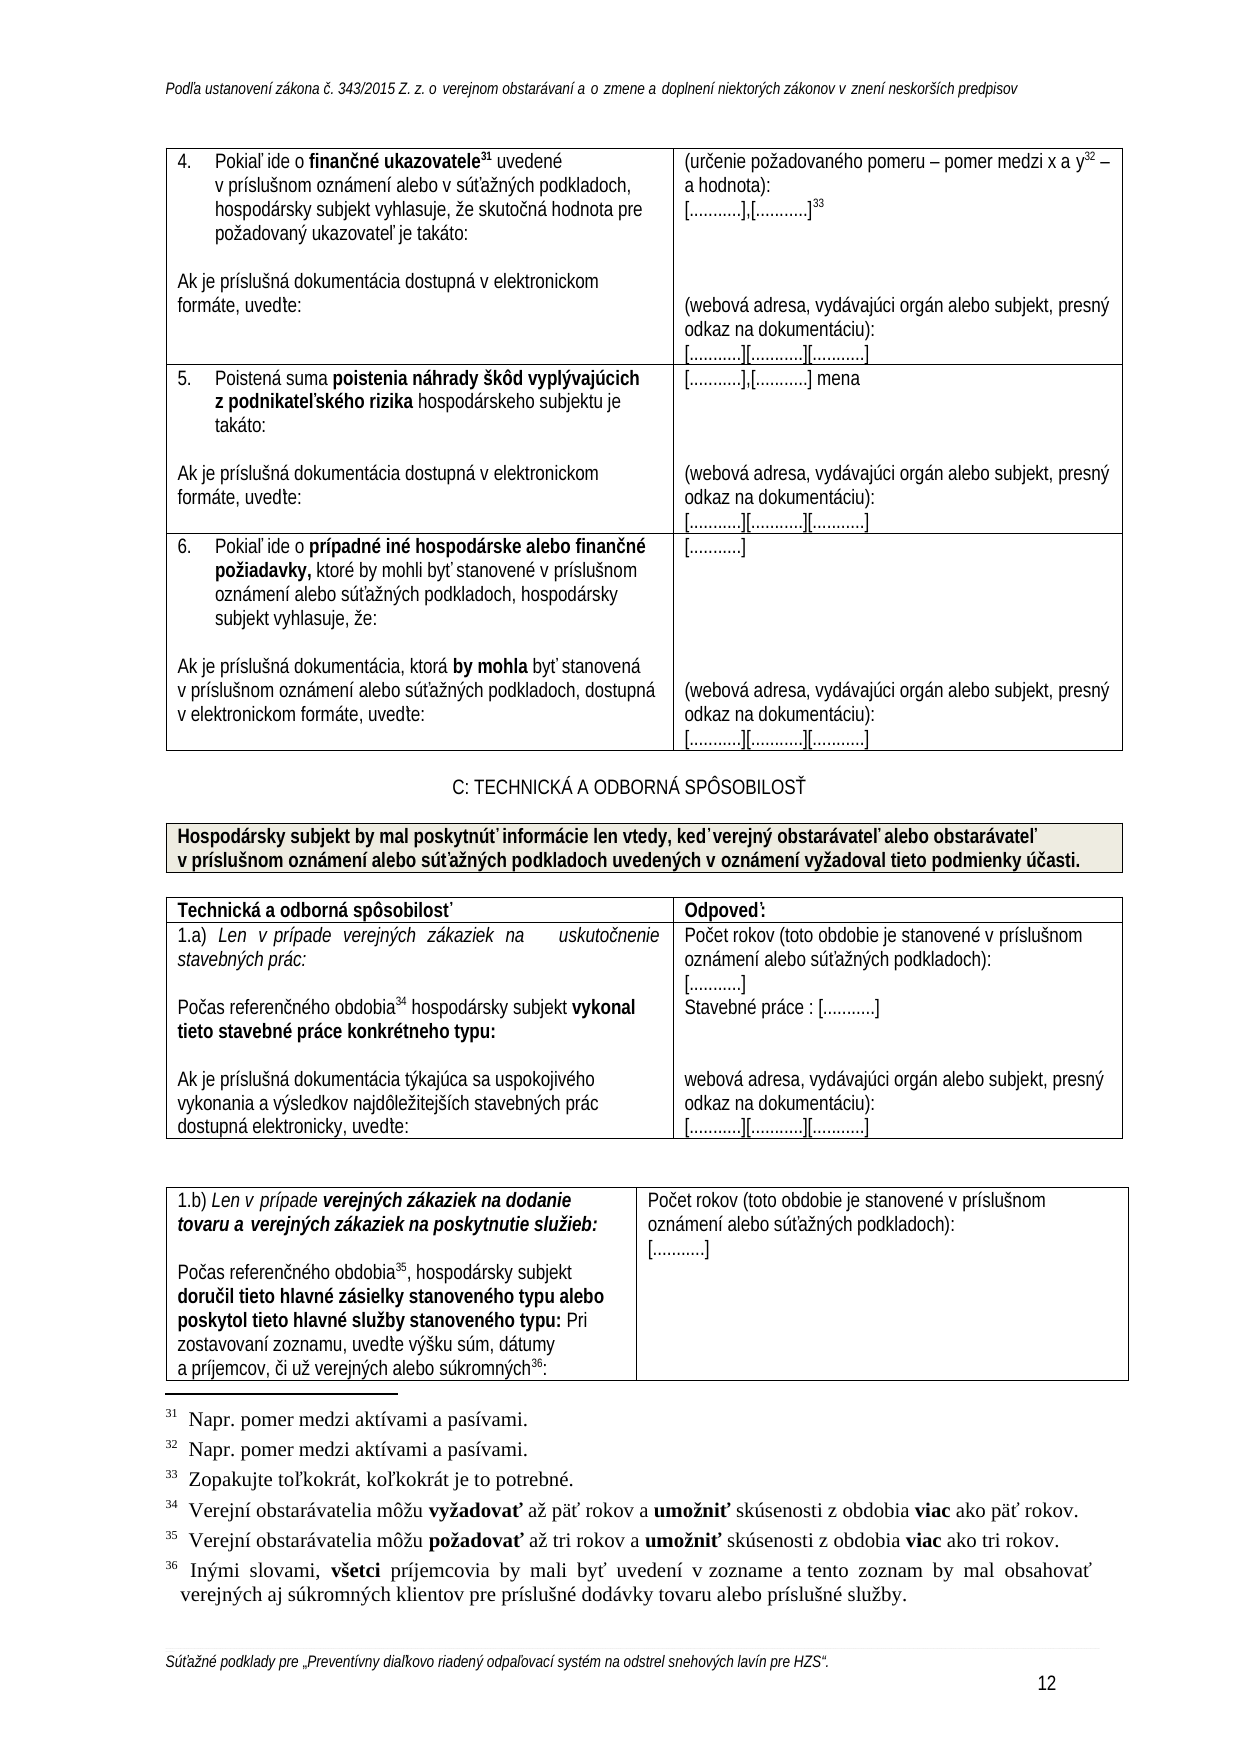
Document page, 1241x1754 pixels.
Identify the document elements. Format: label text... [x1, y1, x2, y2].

table_header Pokiaľ ide o finančné ukazovatele uvedené v príslušnom oznámení alebo v súťažných podkladoch, hospodársky subjekt vyhlasuje, že skutočná hodnota pre požadovaný ukazovateľ je takáto: Ak je príslušná dokumentácia dostupná v elektronickom formáte, uveďte: [167, 149, 673, 364]
table_header Technická a odborná spôsobilosť [167, 898, 673, 922]
table_header 1.b) Len v prípade verejných zákaziek na dodanie tovaru a verejných zákaziek na poskytnutie služieb: Počas referenčného obdobia, hospodársky subjekt doručil tieto hlavné zásielky stanoveného typu alebo poskytol tieto hlavné služby stanoveného typu: Pri zostavovaní zoznamu, uveďte výšku súm, dátumy a príjemcov, či už verejných alebo súkromných: [167, 1188, 636, 1380]
table_cell [...........] (webová adresa, vydávajúci orgán alebo subjekt, presný odkaz na dokumentáciu): [...........][...........][...........] [674, 534, 1122, 750]
table_cell Počet rokov (toto obdobie je stanovené v príslušnom oznámení alebo súťažných podkladoch): [...........] Stavebné práce : [...........] webová adresa, vydávajúci orgán alebo subjekt, presný odkaz na dokumentáciu): [...........][...........][...........] [674, 923, 1122, 1138]
table_header Počet rokov (toto obdobie je stanovené v príslušnom oznámení alebo súťažných podkladoch): [...........] [637, 1188, 1128, 1380]
table_cell Poistená suma poistenia náhrady škôd vyplývajúcich z podnikateľského rizika hospodárskeho subjektu je takáto: Ak je príslušná dokumentácia dostupná v elektronickom formáte, uveďte: [167, 365, 673, 533]
table_header Hospodársky subjekt by mal poskytnúť informácie len vtedy, keď verejný obstarávateľ alebo obstarávateľ v príslušnom oznámení alebo súťažných podkladoch uvedených v oznámení vyžadoval tieto podmienky účasti. [167, 824, 1122, 872]
table_cell 1.a) Len v prípade verejných zákaziek na uskutočnenie stavebných prác: Počas referenčného obdobia hospodársky subjekt vykonal tieto stavebné práce konkrétneho typu: Ak je príslušná dokumentácia týkajúca sa uspokojivého vykonania a výsledkov najdôležitejších stavebných prác dostupná elektronicky, uveďte: [167, 923, 673, 1138]
text C: TECHNICKÁ A ODBORNÁ SPÔSOBILOSŤ [165, 775, 1092, 799]
table_cell [...........],[...........] mena (webová adresa, vydávajúci orgán alebo subjekt, presný odkaz na dokumentáciu): [...........][...........][...........] [674, 365, 1122, 533]
table_cell Pokiaľ ide o prípadné iné hospodárske alebo finančné požiadavky, ktoré by mohli byť stanovené v príslušnom oznámení alebo súťažných podkladoch, hospodársky subjekt vyhlasuje, že: Ak je príslušná dokumentácia, ktorá by mohla byť stanovená v príslušnom oznámení alebo súťažných podkladoch, dostupná v elektronickom formáte, uveďte: [167, 534, 673, 750]
table_header (určenie požadovaného pomeru – pomer medzi x a y – a hodnota): [...........],[...........] (webová adresa, vydávajúci orgán alebo subjekt, presný odkaz na dokumentáciu): [...........][...........][...........] [674, 149, 1122, 364]
table_header Odpoveď: [674, 898, 1122, 922]
